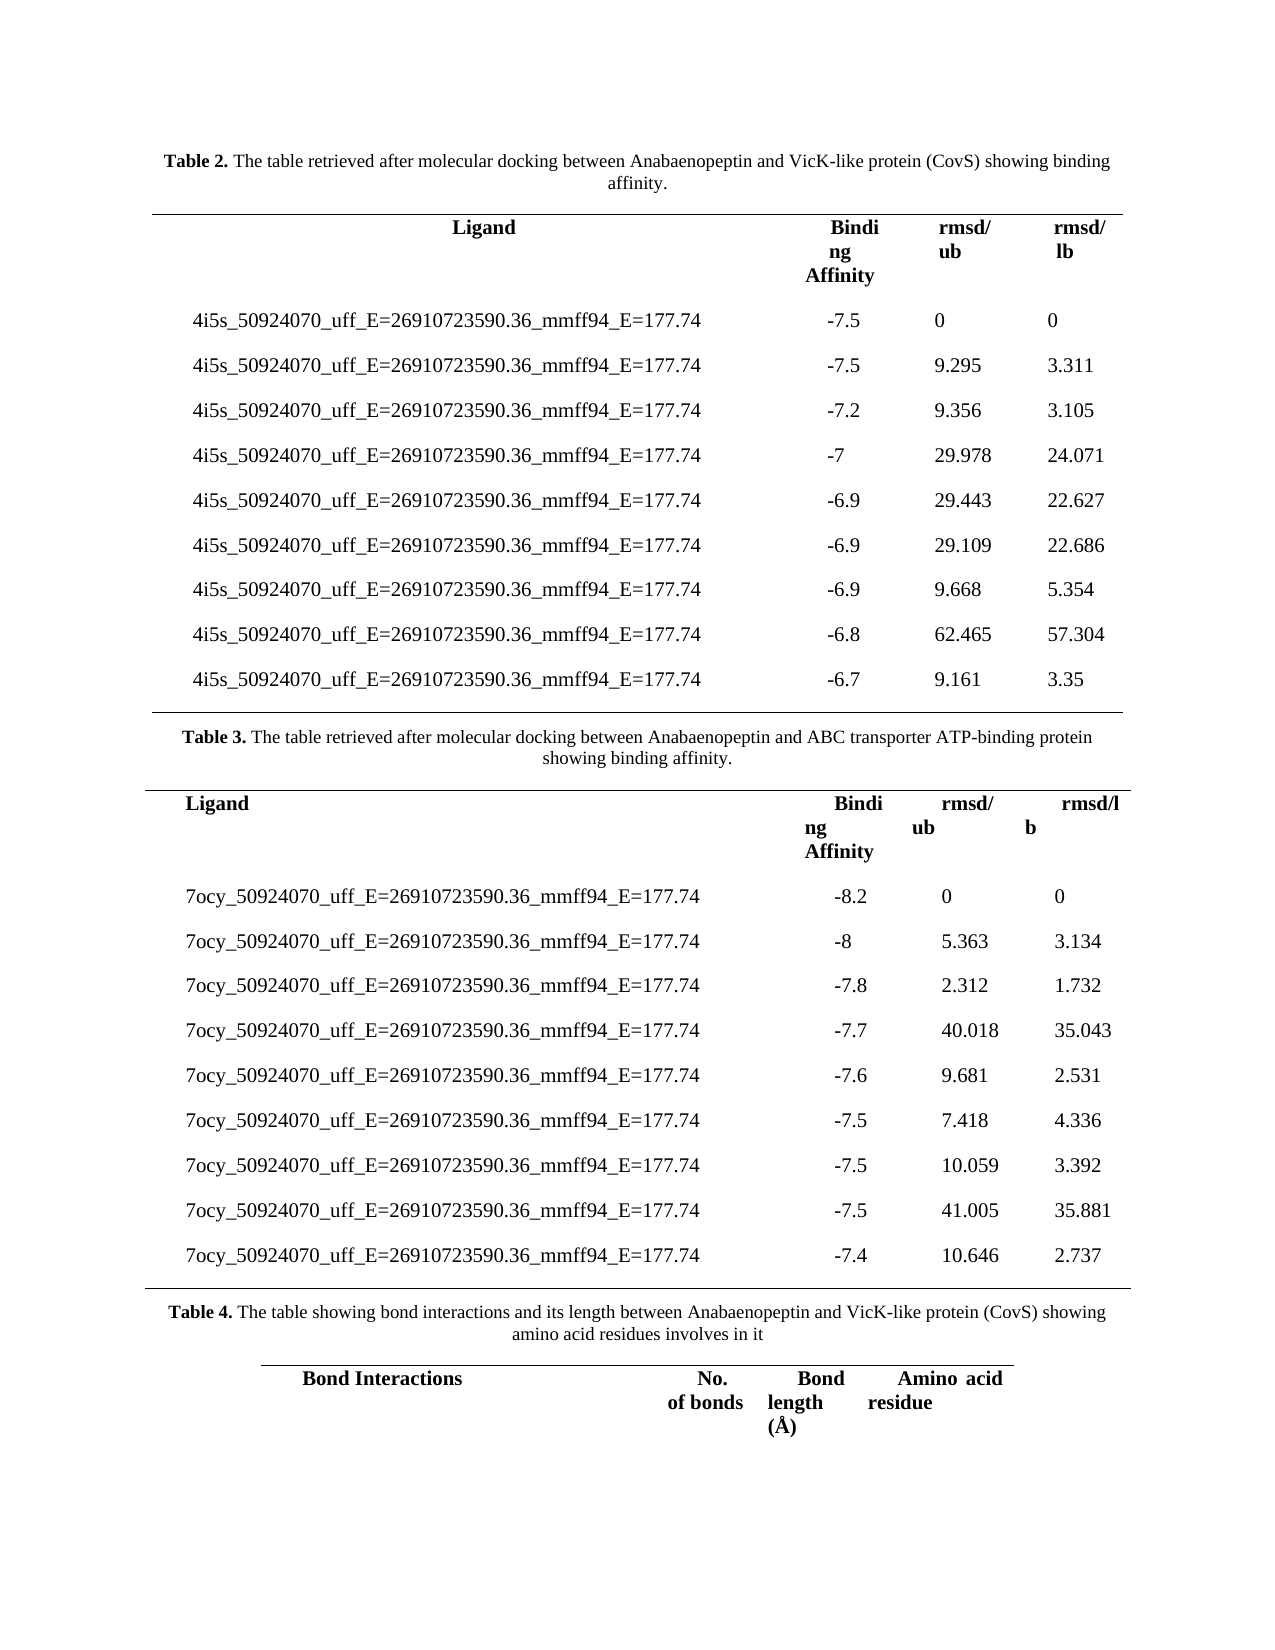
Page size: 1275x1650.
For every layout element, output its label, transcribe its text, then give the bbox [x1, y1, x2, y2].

table_cell 7ocy_50924070_uff_E=26910723590.36_mmff94_E=177.74 [145, 1153, 793, 1198]
table_cell 2.531 [1014, 1063, 1131, 1108]
text Table 2. The table retrieved after molecular docking between Anabaenopeptin and VicK-like protein (CovS) showing binding affinity. [150, 150, 1125, 193]
table_cell -7.6 [793, 1063, 901, 1108]
table_cell 3.105 [1006, 398, 1123, 443]
table_cell 24.071 [1006, 443, 1123, 488]
table_cell 5.363 [901, 929, 1013, 973]
table_cell 4i5s_50924070_uff_E=26910723590.36_mmff94_E=177.74 [152, 308, 786, 353]
table_cell -7.5 [786, 353, 893, 398]
text Table 3. The table retrieved after molecular docking between Anabaenopeptin and ABC transporter ATP-binding protein showing binding affinity. [150, 726, 1125, 769]
table_cell -7.8 [793, 974, 901, 1018]
table_header rmsd/lb [1006, 215, 1123, 308]
table_cell 10.646 [901, 1243, 1013, 1288]
table_cell -6.8 [786, 622, 893, 667]
table_cell 4i5s_50924070_uff_E=26910723590.36_mmff94_E=177.74 [152, 353, 786, 398]
table_cell 9.356 [894, 398, 1006, 443]
table_cell 1.732 [1014, 974, 1131, 1018]
table_cell 22.627 [1006, 488, 1123, 532]
table_header Amino acid residue [856, 1366, 1014, 1459]
table_cell 4i5s_50924070_uff_E=26910723590.36_mmff94_E=177.74 [152, 578, 786, 622]
table_header Binding Affinity [786, 215, 893, 308]
table_cell 7ocy_50924070_uff_E=26910723590.36_mmff94_E=177.74 [145, 929, 793, 973]
table_cell -7.2 [786, 398, 893, 443]
table_header rmsd/ub [894, 215, 1006, 308]
table_cell -6.9 [786, 578, 893, 622]
table_cell 7ocy_50924070_uff_E=26910723590.36_mmff94_E=177.74 [145, 1018, 793, 1063]
table_cell -8 [793, 929, 901, 973]
table_cell 7ocy_50924070_uff_E=26910723590.36_mmff94_E=177.74 [145, 974, 793, 1018]
table_cell 0 [901, 884, 1013, 928]
text Table 4. The table showing bond interactions and its length between Anabaenopeptin and VicK-like protein (CovS) showing amino acid residues involves in it [150, 1301, 1125, 1344]
table_header rmsd/ub [901, 791, 1013, 884]
table_cell 9.668 [894, 578, 1006, 622]
table_cell 40.018 [901, 1018, 1013, 1063]
table_cell 10.059 [901, 1153, 1013, 1198]
table_cell 0 [1006, 308, 1123, 353]
table_cell 4i5s_50924070_uff_E=26910723590.36_mmff94_E=177.74 [152, 622, 786, 667]
table_cell 7ocy_50924070_uff_E=26910723590.36_mmff94_E=177.74 [145, 1243, 793, 1288]
table_cell -7.5 [793, 1153, 901, 1198]
table_cell 5.354 [1006, 578, 1123, 622]
table_cell 35.881 [1014, 1198, 1131, 1243]
table_header Ligand [152, 215, 786, 308]
table_cell -8.2 [793, 884, 901, 928]
table_cell 3.311 [1006, 353, 1123, 398]
table_cell 4i5s_50924070_uff_E=26910723590.36_mmff94_E=177.74 [152, 398, 786, 443]
table_header Bond Interactions [261, 1366, 656, 1459]
table_header rmsd/lb [1014, 791, 1131, 884]
table_header Binding Affinity [793, 791, 901, 884]
table_cell 2.737 [1014, 1243, 1131, 1288]
table_cell 4i5s_50924070_uff_E=26910723590.36_mmff94_E=177.74 [152, 488, 786, 532]
table_cell 3.35 [1006, 667, 1123, 712]
table_cell 9.161 [894, 667, 1006, 712]
table_cell -6.9 [786, 533, 893, 577]
table_cell 41.005 [901, 1198, 1013, 1243]
table_cell 0 [1014, 884, 1131, 928]
table_cell 2.312 [901, 974, 1013, 1018]
table_cell 7ocy_50924070_uff_E=26910723590.36_mmff94_E=177.74 [145, 884, 793, 928]
table_cell 7.418 [901, 1108, 1013, 1153]
table_cell 3.134 [1014, 929, 1131, 973]
table_header Ligand [145, 791, 793, 884]
table_cell 4i5s_50924070_uff_E=26910723590.36_mmff94_E=177.74 [152, 443, 786, 488]
table_cell 4.336 [1014, 1108, 1131, 1153]
table_header No. of bonds [656, 1366, 756, 1459]
table_cell 3.392 [1014, 1153, 1131, 1198]
table_header Bond length (Å) [756, 1366, 856, 1459]
table_cell -7.7 [793, 1018, 901, 1063]
table_cell -7.4 [793, 1243, 901, 1288]
table_cell -6.7 [786, 667, 893, 712]
table_cell 29.978 [894, 443, 1006, 488]
table_cell 7ocy_50924070_uff_E=26910723590.36_mmff94_E=177.74 [145, 1108, 793, 1153]
table_cell 7ocy_50924070_uff_E=26910723590.36_mmff94_E=177.74 [145, 1063, 793, 1108]
table_cell 4i5s_50924070_uff_E=26910723590.36_mmff94_E=177.74 [152, 533, 786, 577]
table_cell 22.686 [1006, 533, 1123, 577]
table_cell -7.5 [793, 1198, 901, 1243]
table_cell 4i5s_50924070_uff_E=26910723590.36_mmff94_E=177.74 [152, 667, 786, 712]
table_cell 35.043 [1014, 1018, 1131, 1063]
table_cell 0 [894, 308, 1006, 353]
table_cell -6.9 [786, 488, 893, 532]
table_cell 9.295 [894, 353, 1006, 398]
table_cell -7 [786, 443, 893, 488]
table_cell 7ocy_50924070_uff_E=26910723590.36_mmff94_E=177.74 [145, 1198, 793, 1243]
table_cell 29.109 [894, 533, 1006, 577]
table_cell 29.443 [894, 488, 1006, 532]
table_cell -7.5 [793, 1108, 901, 1153]
table_cell -7.5 [786, 308, 893, 353]
table_cell 62.465 [894, 622, 1006, 667]
table_cell 57.304 [1006, 622, 1123, 667]
table_cell 9.681 [901, 1063, 1013, 1108]
